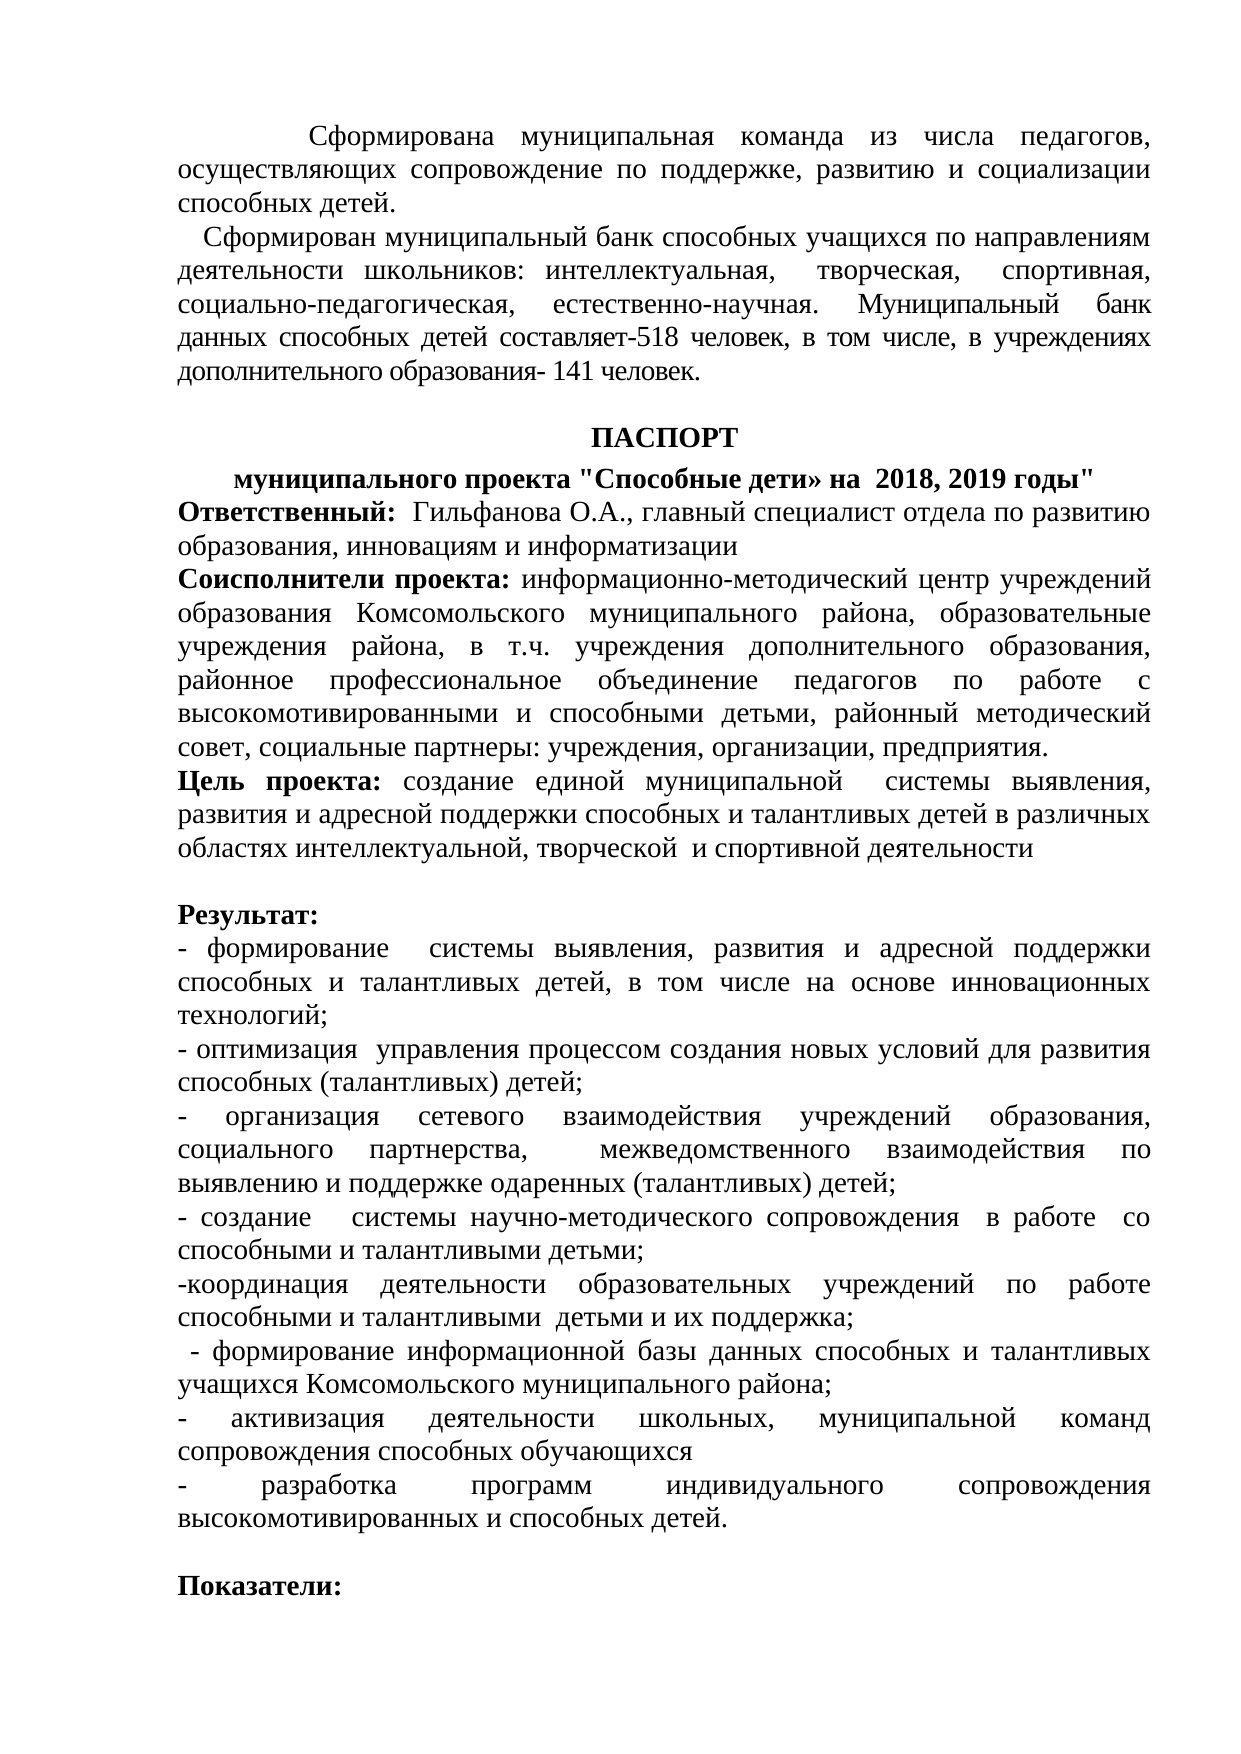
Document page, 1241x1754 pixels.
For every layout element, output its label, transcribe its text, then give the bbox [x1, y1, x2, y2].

text - формирование системы выявления, развития и адресной поддержки способных и талантливых детей, в том числе на основе инновационных технологий; [177, 930, 1152, 1031]
text Результат: [177, 897, 1152, 930]
text Сформирован муниципальный банк способных учащихся по направлениям деятельности школьников: интеллектуальная, творческая, спортивная, социально-педагогическая, естественно-научная. Муниципальный банк данных способных детей составляет-518 человек, в том числе, в учреждениях дополнительного образования- 141 человек. [177, 219, 1152, 386]
text Показатели: [177, 1568, 1152, 1601]
text Ответственный: Гильфанова О.А., главный специалист отдела по развитию образования, инновациям и информатизации [177, 494, 1152, 561]
text муниципального проекта "Способные дети» на 2018, 2019 годы" [177, 461, 1152, 494]
text - разработка программ индивидуального сопровождения высокомотивированных и способных детей. [177, 1467, 1152, 1534]
text -координация деятельности образовательных учреждений по работе способными и талантливыми детьми и их поддержка; [177, 1266, 1152, 1333]
text Сформирована муниципальная команда из числа педагогов, осуществляющих сопровождение по поддержке, развитию и социализации способных детей. [177, 118, 1152, 219]
text - оптимизация управления процессом создания новых условий для развития способных (талантливых) детей; [177, 1031, 1152, 1098]
text ПАСПОРТ [177, 420, 1152, 453]
text - формирование информационной базы данных способных и талантливых учащихся Комсомольского муниципального района; [177, 1333, 1152, 1400]
text Цель проекта: создание единой муниципальной системы выявления, развития и адресной поддержки способных и талантливых детей в различных областях интеллектуальной, творческой и спортивной деятельности [177, 763, 1152, 863]
text - активизация деятельности школьных, муниципальной команд сопровождения способных обучающихся [177, 1400, 1152, 1467]
text - создание системы научно-методического сопровождения в работе со способными и талантливыми детьми; [177, 1199, 1152, 1266]
text - организация сетевого взаимодействия учреждений образования, социального партнерства, межведомственного взаимодействия по выявлению и поддержке одаренных (талантливых) детей; [177, 1098, 1152, 1199]
text Соисполнители проекта: информационно-методический центр учреждений образования Комсомольского муниципального района, образовательные учреждения района, в т.ч. учреждения дополнительного образования, районное профессиональное объединение педагогов по работе с высокомотивированными и способными детьми, районный методический совет, социальные партнеры: учреждения, организации, предприятия. [177, 561, 1152, 763]
